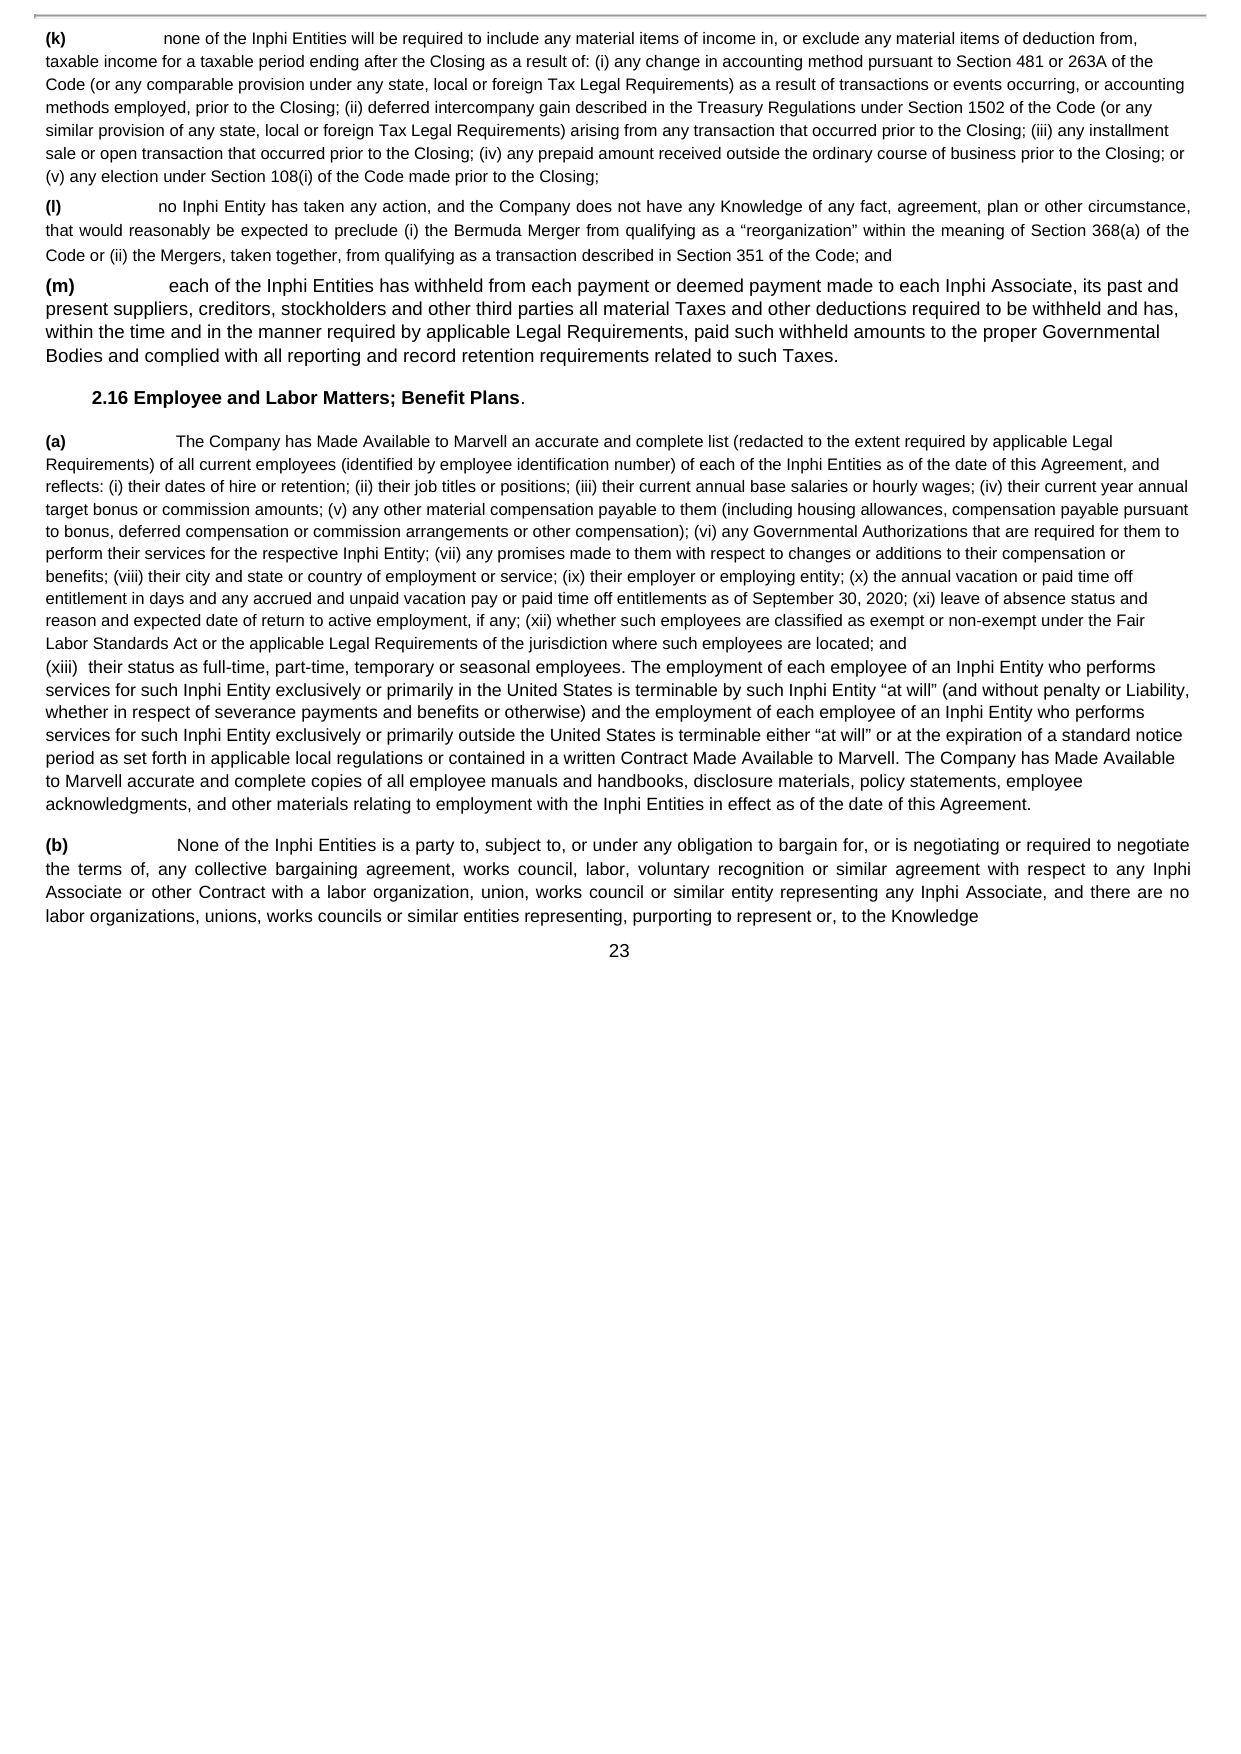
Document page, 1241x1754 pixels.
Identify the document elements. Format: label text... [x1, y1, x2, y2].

list The Company has Made Available to Marvell an accurate and complete list (redacted to the extent required by applicable Legal Requirements) of all current employees (identified by employee identification number) of each of the Inphi Entities as of the date of this Agreement, and reflects: (i) their dates of hire or retention; (ii) their job titles or positions; (iii) their current annual base salaries or hourly wages; (iv) their current year annual target bonus or commission amounts; (v) any other material compensation payable to them (including housing allowances, compensation payable pursuant to bonus, deferred compensation or commission arrangements or other compensation); (vi) any Governmental Authorizations that are required for them to perform their services for the respective Inphi Entity; (vii) any promises made to them with respect to changes or additions to their compensation or benefits; (viii) their city and state or country of employment or service; (ix) their employer or employing entity; (x) the annual vacation or paid time off entitlement in days and any accrued and unpaid vacation pay or paid time off entitlements as of September 30, 2020; (xi) leave of absence status and reason and expected date of return to active employment, if any; (xii) whether such employees are classified as exempt or non-exempt under the Fair Labor Standards Act or the applicable Legal Requirements of the jurisdiction where such employees are located; and [45, 432, 1192, 653]
list none of the Inphi Entities will be required to include any material items of income in, or exclude any material items of deduction from, taxable income for a taxable period ending after the Closing as a result of: (i) any change in accounting method pursuant to Section 481 or 263A of the Code (or any comparable provision under any state, local or foreign Tax Legal Requirements) as a result of transactions or events occurring, or accounting methods employed, prior to the Closing; (ii) deferred intercompany gain described in the Treasury Regulations under Section 1502 of the Code (or any similar provision of any state, local or foreign Tax Legal Requirements) arising from any transaction that occurred prior to the Closing; (iii) any installment sale or open transaction that occurred prior to the Closing; (iv) any prepaid amount received outside the ordinary course of business prior to the Closing; or (v) any election under Section 108(i) of the Code made prior to the Closing; [45, 28, 1192, 186]
list None of the Inphi Entities is a party to, subject to, or under any obligation to bargain for, or is negotiating or required to negotiate the terms of, any collective bargaining agreement, works council, labor, voluntary recognition or similar agreement with respect to any Inphi Associate or other Contract with a labor organization, union, works council or similar entity representing any Inphi Associate, and there are no labor organizations, unions, works councils or similar entities representing, purporting to represent or, to the Knowledge [45, 835, 1192, 926]
text 2.16 Employee and Labor Matters; Benefit Plans. [92, 387, 1192, 408]
text 23 [45, 940, 1193, 962]
picture [34, 14, 1207, 19]
list their status as full-time, part-time, temporary or seasonal employees. The employment of each employee of an Inphi Entity who performs services for such Inphi Entity exclusively or primarily in the United States is terminable by such Inphi Entity “at will” (and without penalty or Liability, whether in respect of severance payments and benefits or otherwise) and the employment of each employee of an Inphi Entity who performs services for such Inphi Entity exclusively or primarily outside the United States is terminable either “at will” or at the expiration of a standard notice period as set forth in applicable local regulations or contained in a written Contract Made Available to Marvell. The Company has Made Available to Marvell accurate and complete copies of all employee manuals and handbooks, disclosure materials, policy statements, employee acknowledgments, and other materials relating to employment with the Inphi Entities in effect as of the date of this Agreement. [45, 656, 1192, 814]
list each of the Inphi Entities has withheld from each payment or deemed payment made to each Inphi Associate, its past and present suppliers, creditors, stockholders and other third parties all material Taxes and other deductions required to be withheld and has, within the time and in the manner required by applicable Legal Requirements, paid such withheld amounts to the proper Governmental Bodies and complied with all reporting and record retention requirements related to such Taxes. [45, 275, 1192, 366]
list no Inphi Entity has taken any action, and the Company does not have any Knowledge of any fact, agreement, plan or other circumstance, that would reasonably be expected to preclude (i) the Bermuda Merger from qualifying as a “reorganization” within the meaning of Section 368(a) of the Code or (ii) the Mergers, taken together, from qualifying as a transaction described in Section 351 of the Code; and [45, 196, 1192, 265]
